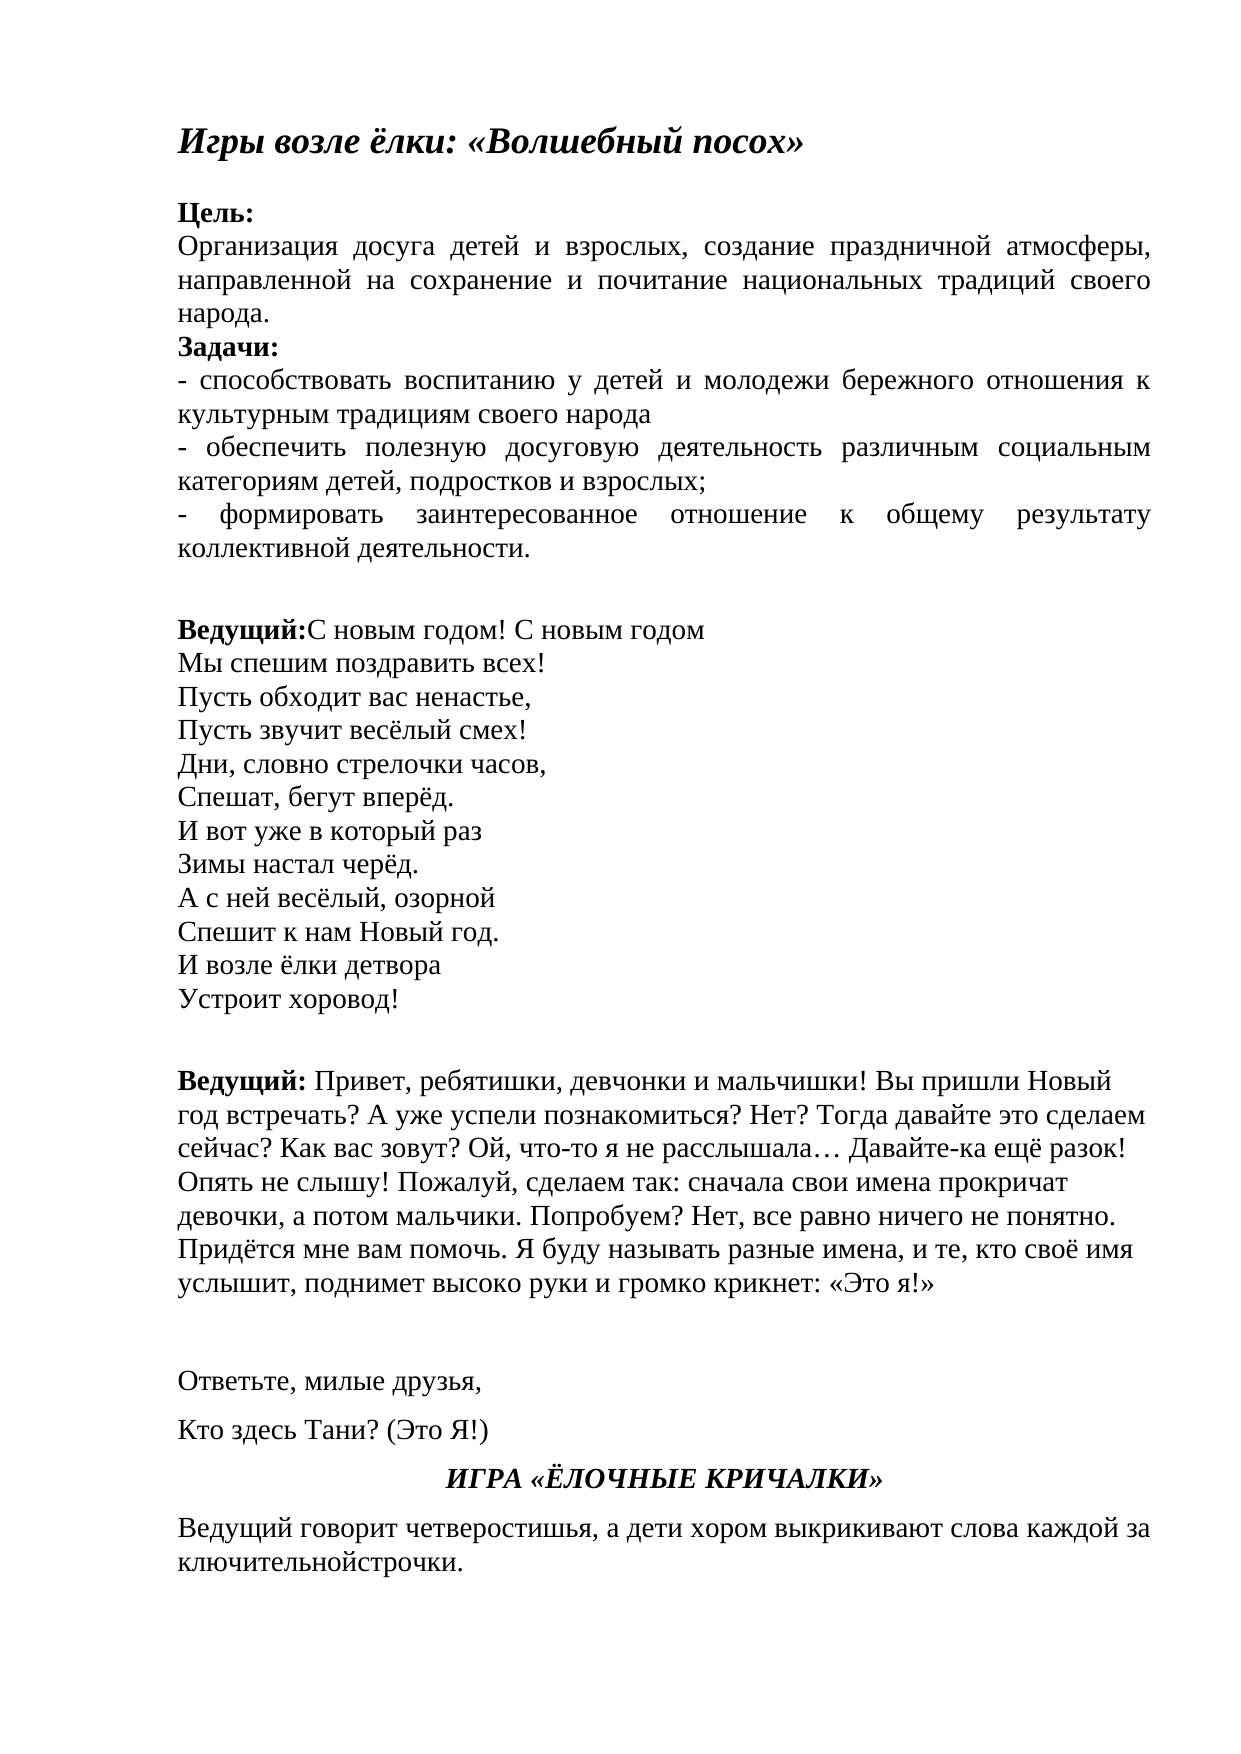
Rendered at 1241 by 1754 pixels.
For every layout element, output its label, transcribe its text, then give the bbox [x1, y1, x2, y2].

text А с ней весёлый, озорной [177, 880, 1152, 914]
text Пусть звучит весёлый смех! [177, 712, 1152, 746]
text - формировать заинтересованное отношение к общему результату коллективной деятельности. [177, 497, 1152, 564]
text Зимы настал черёд. [177, 847, 1152, 880]
text Игры возле ёлки: «Волшебный посох» [177, 118, 1152, 161]
text Спешит к нам Новый год. [177, 914, 1152, 947]
text Задачи: [177, 329, 1152, 362]
text Кто здесь Тани? (Это Я!) [177, 1412, 1152, 1446]
text Устроит хоровод! [177, 981, 1152, 1014]
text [177, 1511, 1152, 1611]
text ИГРА «ЁЛОЧНЫЕ КРИЧАЛКИ» [177, 1461, 1152, 1495]
text Ведущий: Привет, ребятишки, девчонки и мальчишки! Вы пришли Новый год встречать? А уже успели познакомиться? Нет? Тогда давайте это сделаем сейчас? Как вас зовут? Ой, что-то я не расслышала… Давайте-ка ещё разок! Опять не слышу! Пожалуй, сделаем так: сначала свои имена прокричат девочки, а потом мальчики. Попробуем? Нет, все равно ничего не понятно. Придётся мне вам помочь. Я буду называть разные имена, и те, кто своё имя услышит, поднимет высоко руки и громко крикнет: «Это я!» [177, 1063, 1152, 1298]
text Ведущий:С новым годом! С новым годом [177, 612, 1152, 645]
text Пусть обходит вас ненастье, [177, 679, 1152, 712]
text - обеспечить полезную досуговую деятельность различным социальным категориям детей, подростков и взрослых; [177, 429, 1152, 497]
text Спешат, бегут вперёд. [177, 779, 1152, 813]
text Дни, словно стрелочки часов, [177, 746, 1152, 779]
text И возле ёлки детвора [177, 947, 1152, 981]
text Ответьте, милые друзья, [177, 1363, 1152, 1397]
text Организация досуга детей и взрослых, создание праздничной атмосферы, направленной на сохранение и почитание национальных традиций своего народа. [177, 228, 1152, 329]
text Мы спешим поздравить всех! [177, 645, 1152, 679]
text Цель: [177, 195, 1152, 228]
text - способствовать воспитанию у детей и молодежи бережного отношения к культурным традициям своего народа [177, 362, 1152, 429]
text И вот уже в который раз [177, 813, 1152, 847]
